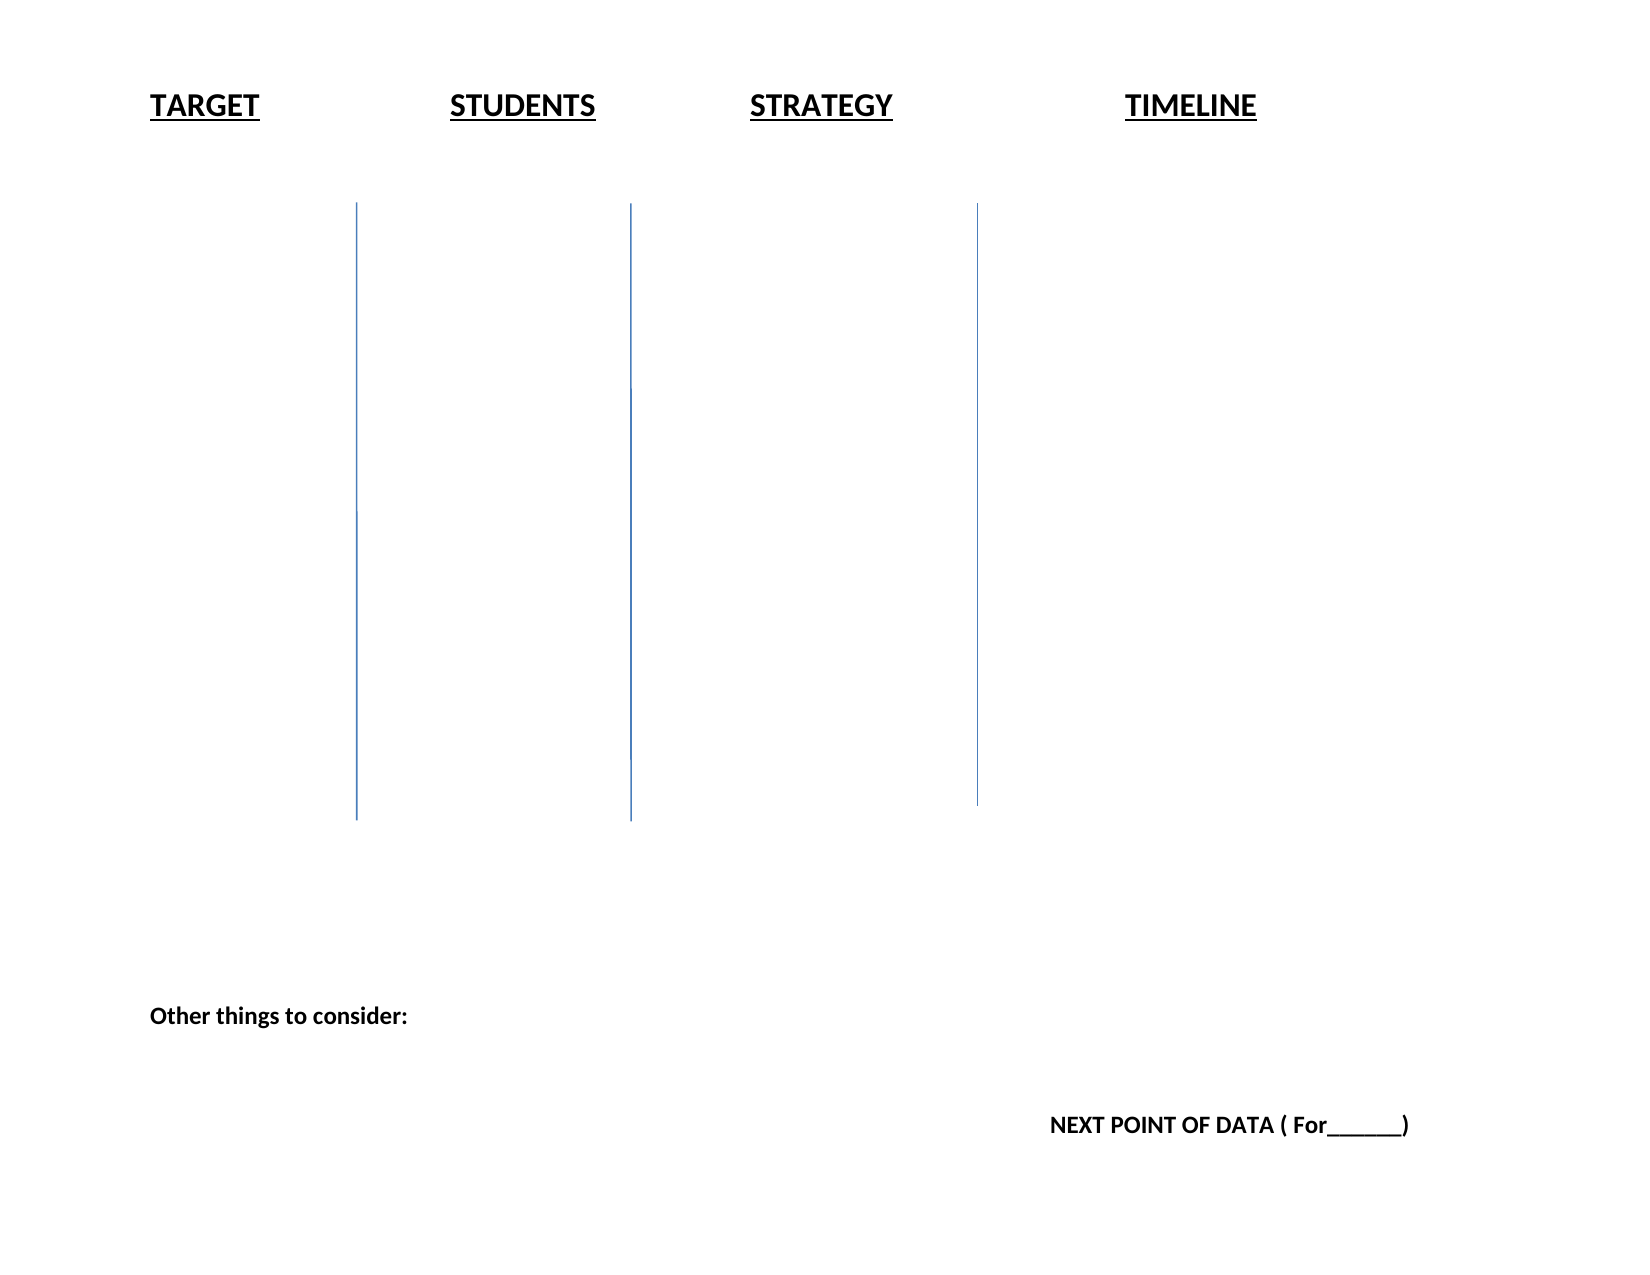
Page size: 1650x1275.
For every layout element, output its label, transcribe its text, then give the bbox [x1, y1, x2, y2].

text TARGET STUDENTS STRATEGY TIMELINE [150, 84, 1500, 125]
text Other things to consider: [150, 1000, 1500, 1031]
text NEXT POINT OF DATA ( For______) [150, 1109, 1500, 1172]
